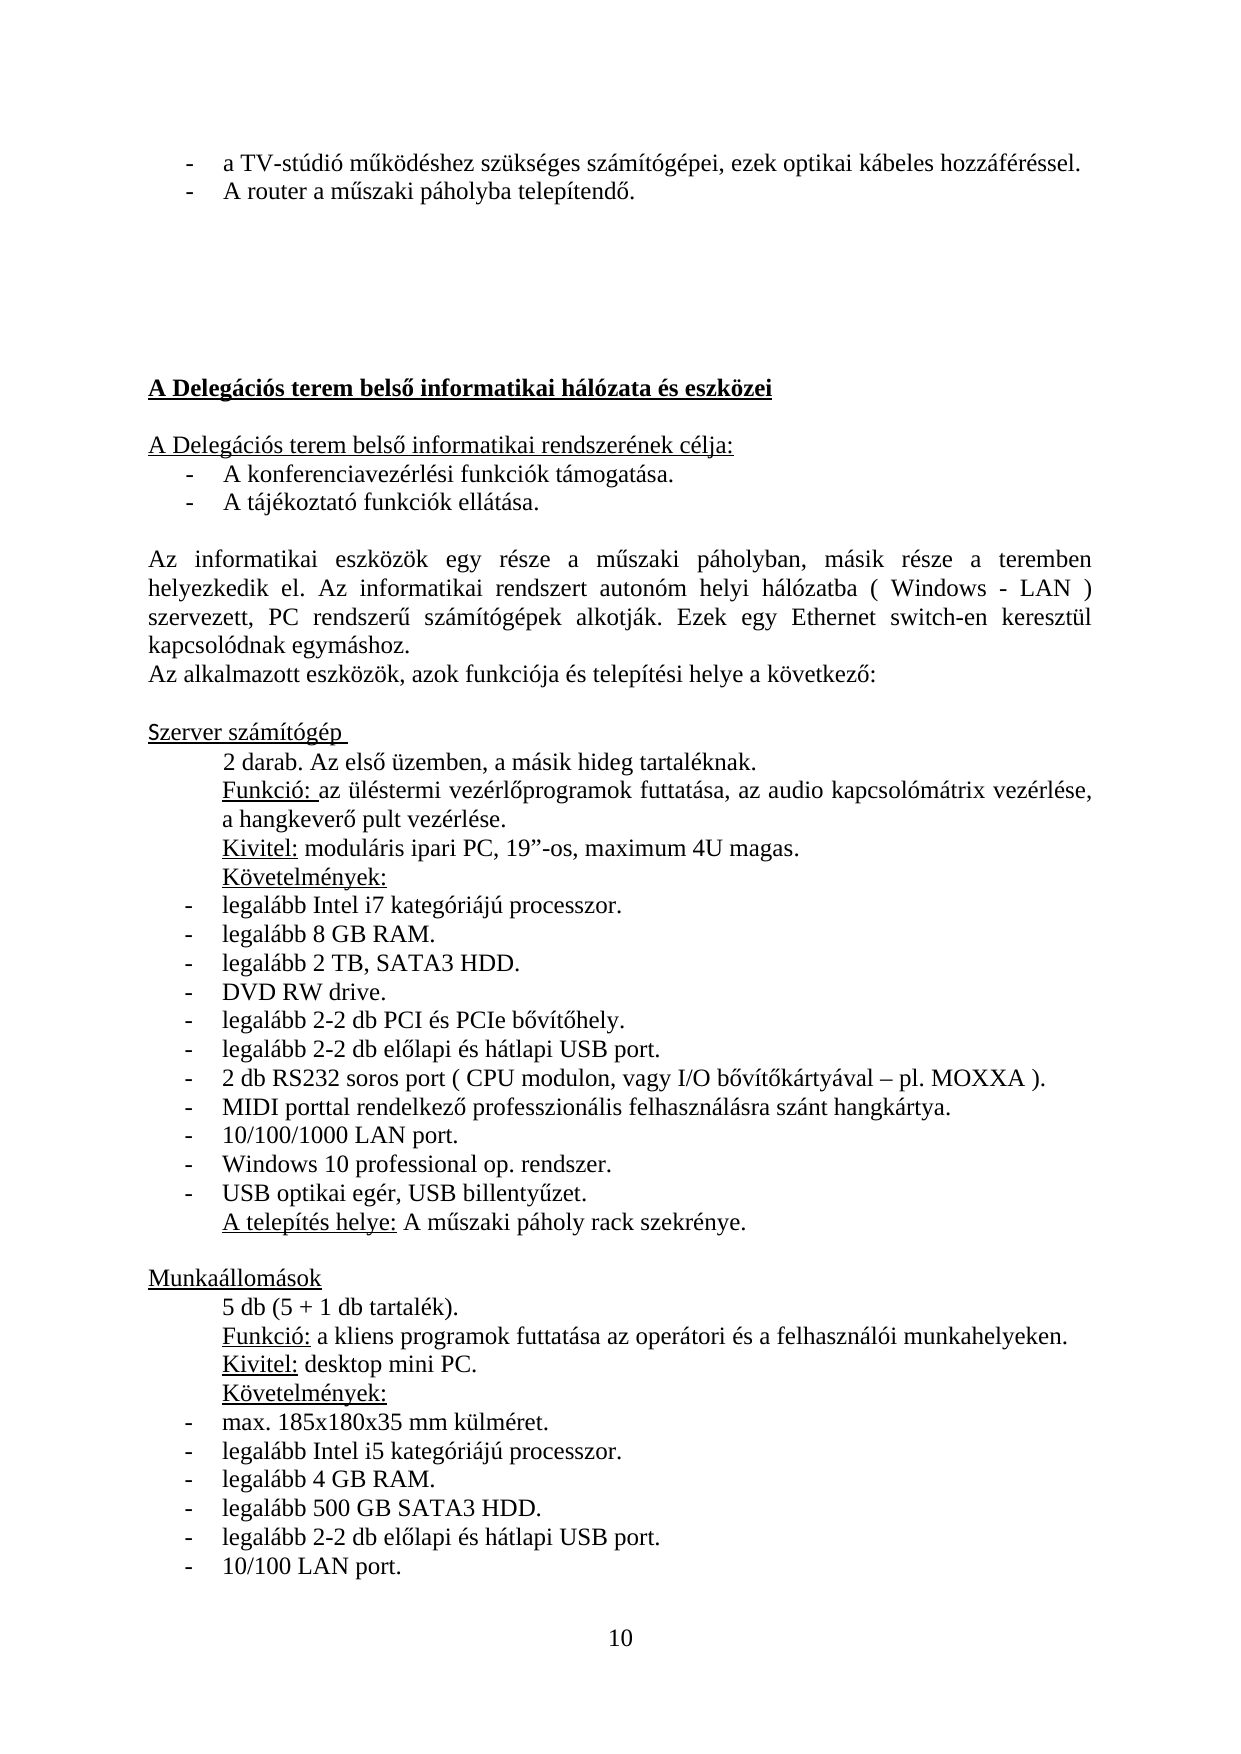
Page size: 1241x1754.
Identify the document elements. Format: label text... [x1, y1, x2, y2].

text A Delegációs terem belső informatikai rendszerének célja: [148, 430, 1093, 459]
list legalább Intel i5 kategóriájú processzor. [184, 1436, 1093, 1464]
list legalább Intel i7 kategóriájú processzor. [184, 890, 1093, 919]
list legalább 2-2 db előlapi és hátlapi USB port. [184, 1034, 1093, 1063]
list DVD RW drive. [184, 977, 1093, 1005]
list USB optikai egér, USB billentyűzet. [184, 1178, 1093, 1207]
list A tájékoztató funkciók ellátása. [185, 487, 1093, 516]
list legalább 500 GB SATA3 HDD. [184, 1493, 1093, 1522]
text Az alkalmazott eszközök, azok funkciója és telepítési helye a következő: [148, 659, 1093, 688]
list A router a műszaki páholyba telepítendő. [185, 176, 1093, 205]
text Kivitel: desktop mini PC. [222, 1349, 1093, 1378]
text Az informatikai eszközök egy része a műszaki páholyban, másik része a teremben helyezkedik el. Az informatikai rendszert autonóm helyi hálózatba ( Windows - LAN ) szervezett, PC rendszerű számítógépek alkotják. Ezek egy Ethernet switch-en keresztül kapcsolódnak egymáshoz. [148, 544, 1093, 659]
list max. 185x180x35 mm külméret. [184, 1407, 1093, 1436]
text 5 db (5 + 1 db tartalék). [222, 1292, 1093, 1321]
list MIDI porttal rendelkező professzionális felhasználásra szánt hangkártya. [184, 1092, 1093, 1120]
list 10/100 LAN port. [184, 1551, 1093, 1579]
list 10/100/1000 LAN port. [184, 1120, 1093, 1149]
list legalább 8 GB RAM. [184, 919, 1093, 948]
text A Delegációs terem belső informatikai hálózata és eszközei [148, 373, 1093, 402]
text Követelmények: [222, 1378, 1093, 1407]
text Munkaállomások [148, 1263, 1093, 1292]
list a TV-stúdió működéshez szükséges számítógépei, ezek optikai kábeles hozzáféréssel. [185, 148, 1093, 176]
text Kivitel: moduláris ipari PC, 19”-os, maximum 4U magas. [222, 833, 1093, 862]
list legalább 2 TB, SATA3 HDD. [184, 948, 1093, 977]
text 2 darab. Az első üzemben, a másik hideg tartaléknak. [148, 747, 1093, 775]
text Követelmények: [222, 862, 1093, 890]
text A telepítés helye: A műszaki páholy rack szekrénye. [222, 1207, 1093, 1235]
text Funkció: a kliens programok futtatása az operátori és a felhasználói munkahelyeken. [222, 1321, 1093, 1349]
text Funkció: az üléstermi vezérlőprogramok futtatása, az audio kapcsolómátrix vezérlése, a hangkeverő pult vezérlése. [222, 775, 1093, 833]
list A konferenciavezérlési funkciók támogatása. [185, 459, 1093, 487]
list 2 db RS232 soros port ( CPU modulon, vagy I/O bővítőkártyával – pl. MOXXA ). [184, 1063, 1093, 1092]
list Windows 10 professional op. rendszer. [184, 1149, 1093, 1178]
list legalább 4 GB RAM. [184, 1464, 1093, 1493]
text Szerver számítógép [148, 716, 1093, 747]
list legalább 2-2 db előlapi és hátlapi USB port. [184, 1522, 1093, 1551]
list legalább 2-2 db PCI és PCIe bővítőhely. [184, 1005, 1093, 1034]
